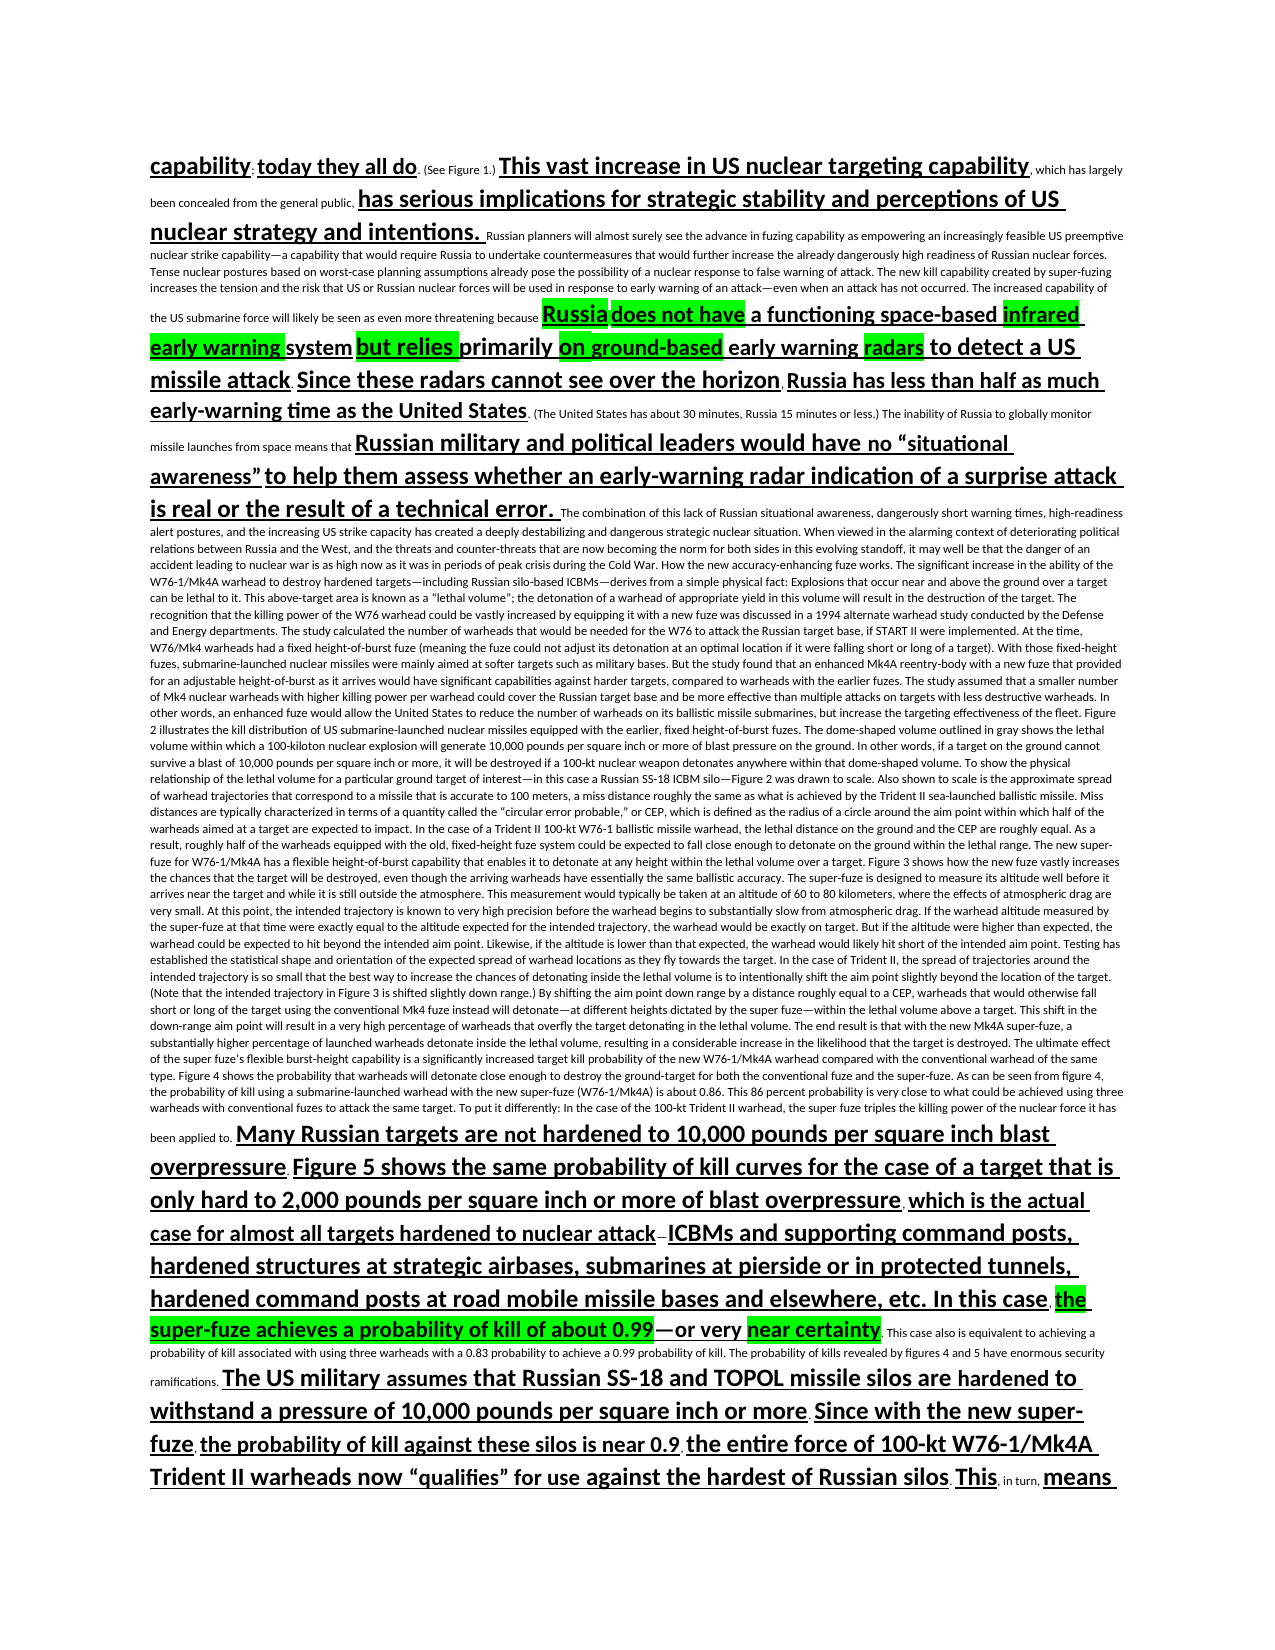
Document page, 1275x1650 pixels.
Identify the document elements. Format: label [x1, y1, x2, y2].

text [150, 150, 1125, 1492]
